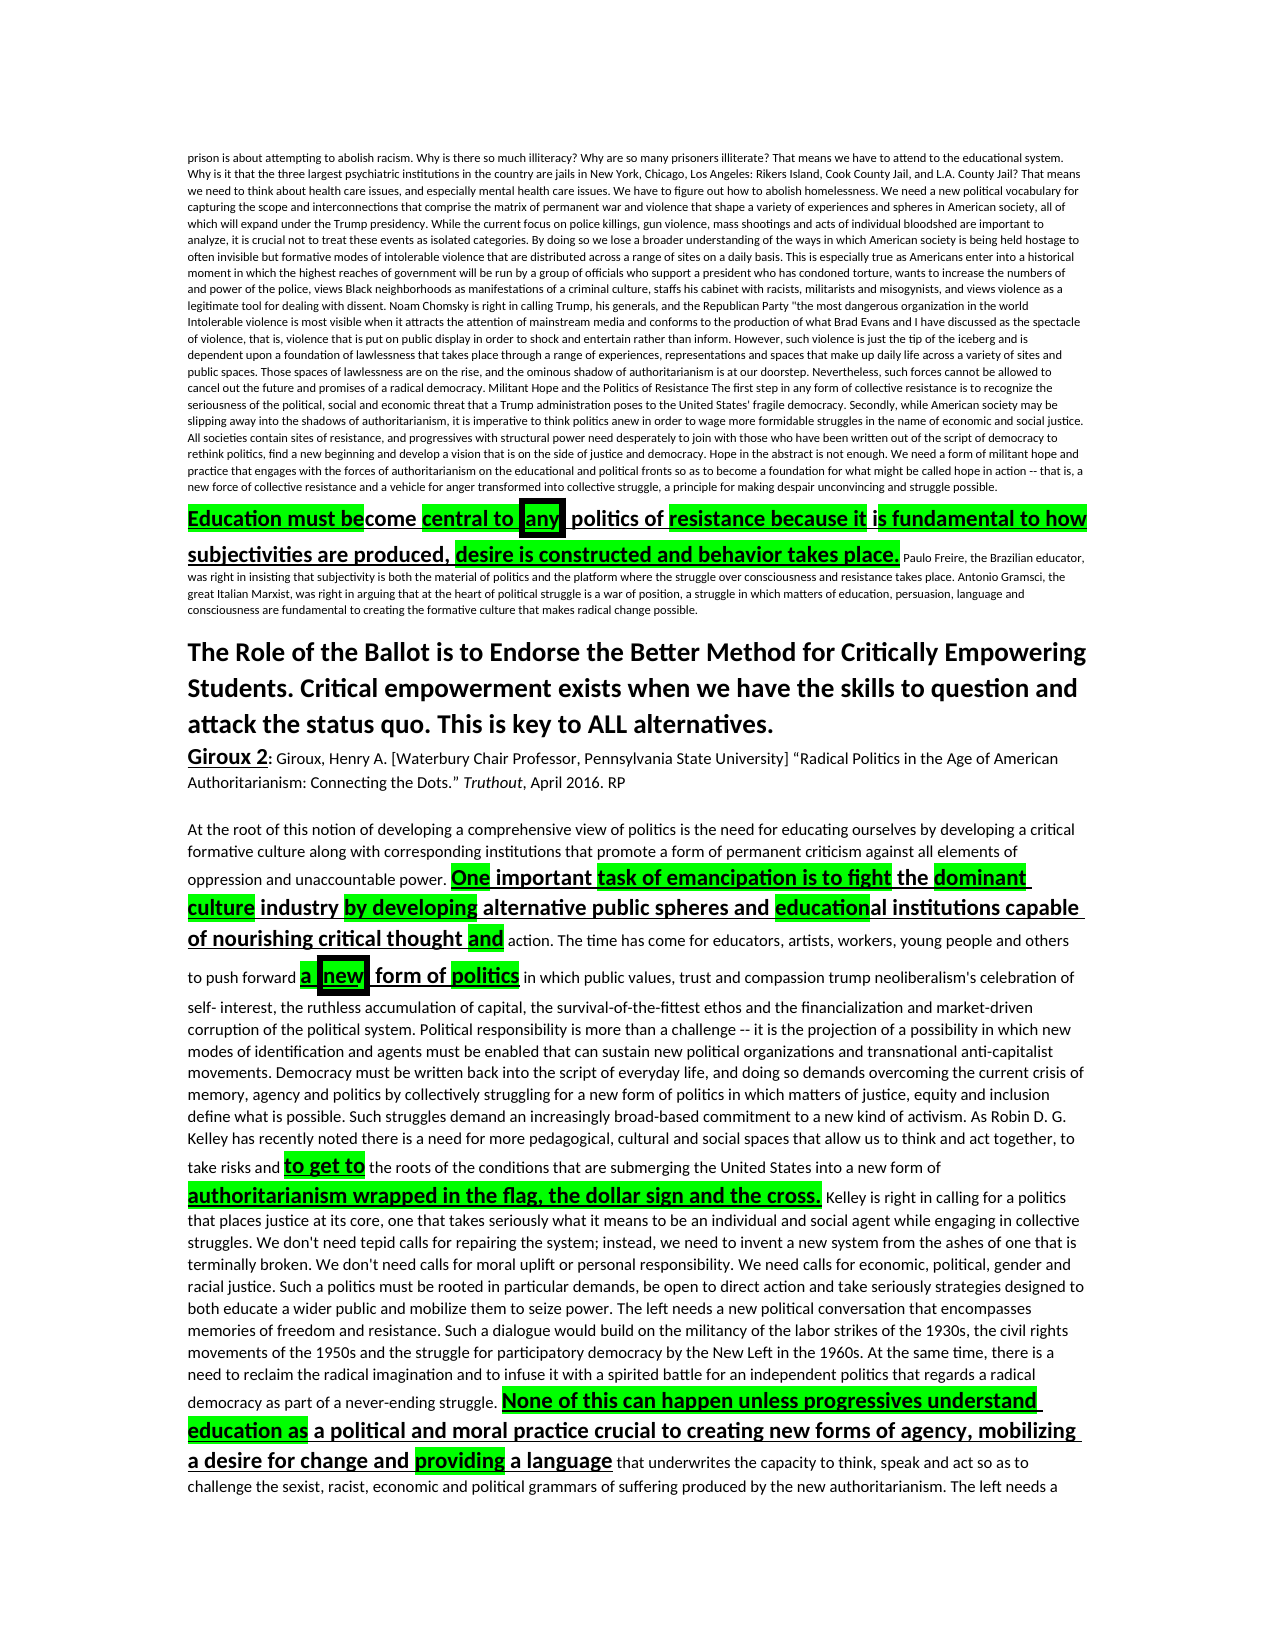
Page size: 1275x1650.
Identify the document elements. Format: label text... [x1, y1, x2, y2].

text Giroux 2: Giroux, Henry A. [Waterbury Chair Professor, Pennsylvania State University] “Radical Politics in the Age of American Authoritarianism: Connecting the Dots.” Truthout, April 2016. RP [187, 742, 1087, 792]
subtitle The Role of the Ballot is to Endorse the Better Method for Critically Empowering Students. Critical empowerment exists when we have the skills to question and attack the status quo. This is key to ALL alternatives. [187, 636, 1087, 740]
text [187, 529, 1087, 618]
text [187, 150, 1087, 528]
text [187, 819, 1087, 1497]
